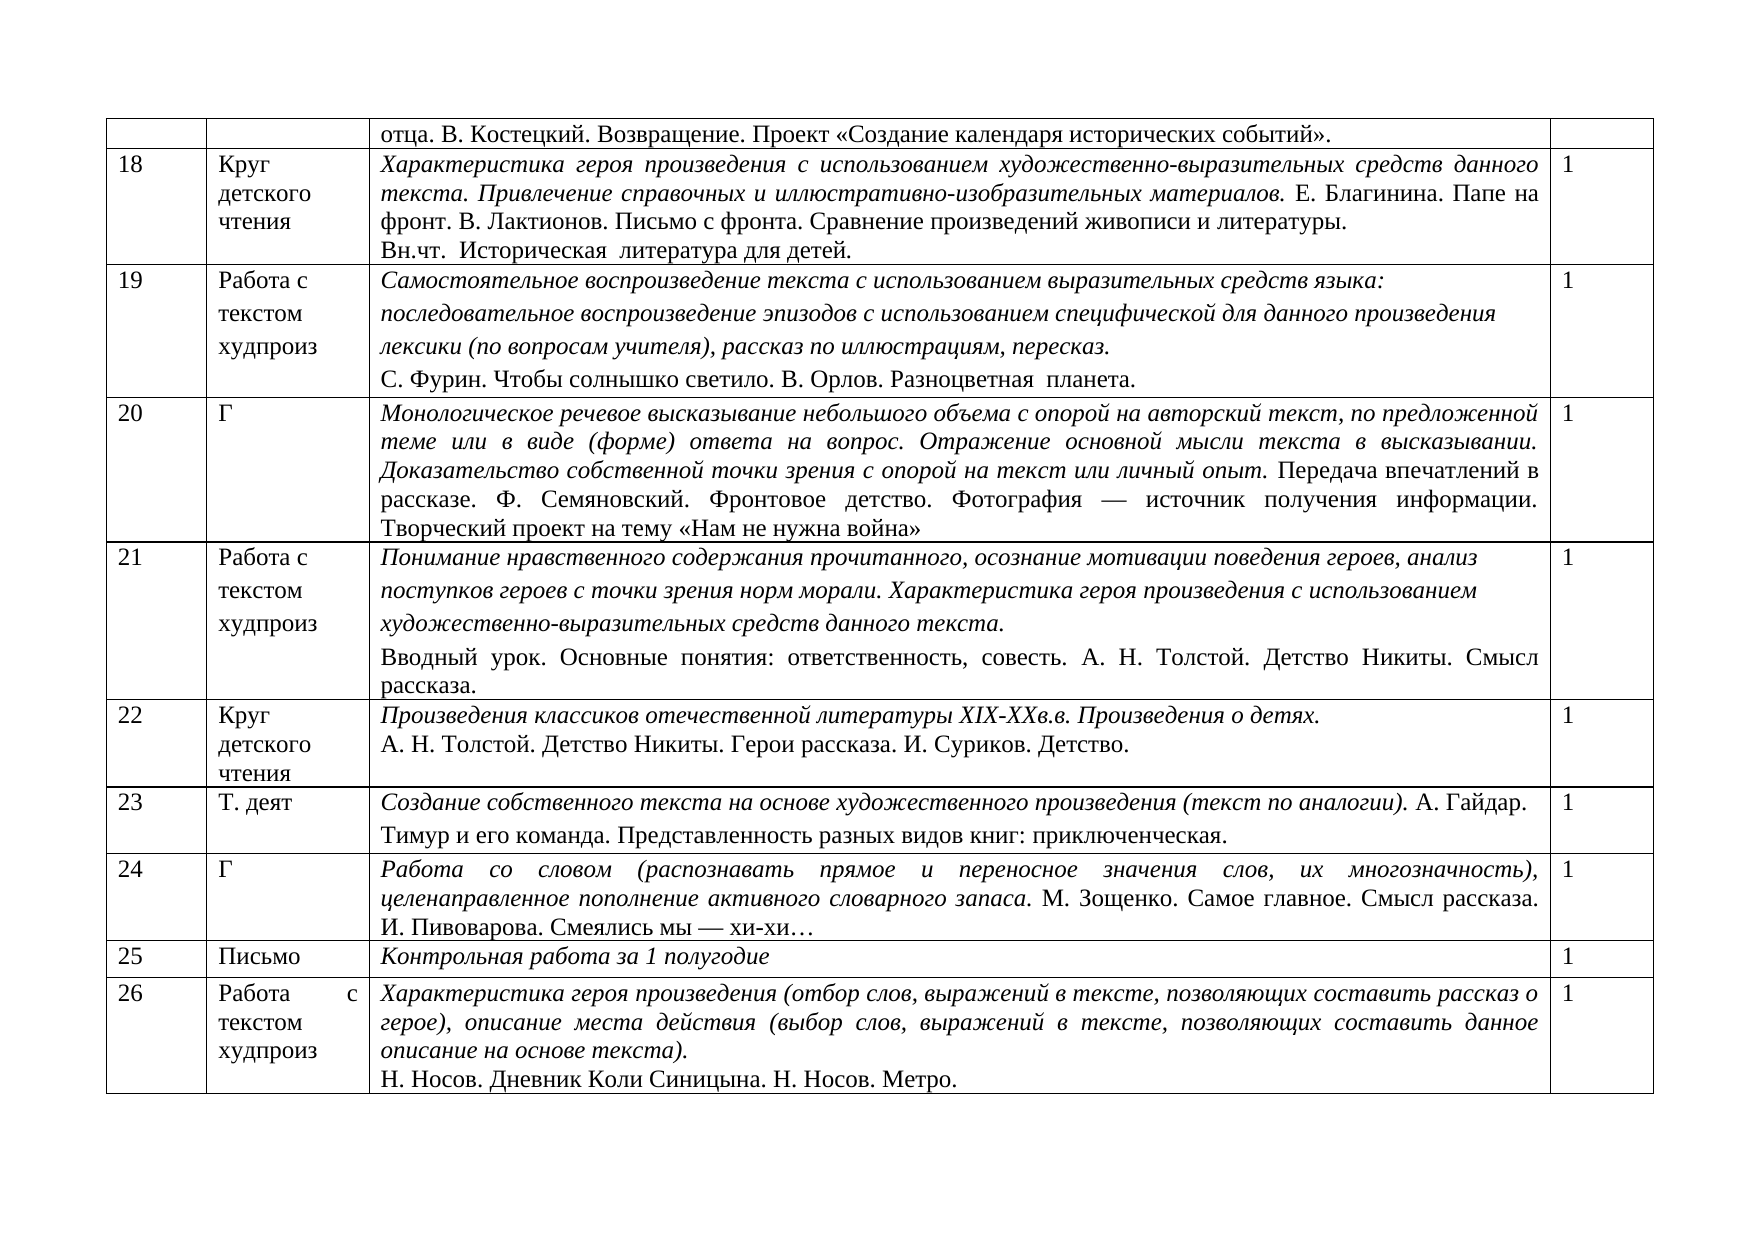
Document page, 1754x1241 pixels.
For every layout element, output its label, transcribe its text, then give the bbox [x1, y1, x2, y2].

table_cell Круг детского чтения [207, 149, 369, 264]
table_cell 1 [1551, 543, 1653, 699]
table_cell Работа с текстом худпроиз [207, 543, 369, 699]
table_cell Понимание нравственного содержания прочитанного, осознание мотивации поведения героев, анализ поступков героев с точки зрения норм морали. Характеристика героя произведения с использованием художественно-выразительных средств данного текста. Вводный урок. Основные понятия: ответственность, совесть. А. Н. Толстой. Детство Никиты. Смысл рассказа. [370, 543, 1550, 699]
table_cell Контрольная работа за 1 полугодие [370, 941, 1550, 977]
table_cell Круг детского чтения [207, 700, 369, 786]
table_cell Письмо [207, 941, 369, 977]
table_cell 1 [1551, 978, 1653, 1093]
table_cell 26 [107, 978, 206, 1093]
table_cell 21 [107, 543, 206, 699]
table_cell 23 [107, 788, 206, 853]
table_cell Т. деят [207, 788, 369, 853]
table_cell 1 [1551, 398, 1653, 541]
table_cell Создание собственного текста на основе художественного произведения (текст по аналогии). А. Гайдар. Тимур и его команда. Представленность разных видов книг: приключенческая. [370, 788, 1550, 853]
table_cell Произведения классиков отечественной литературы ХIХ-ХХв.в. Произведения о детях. А. Н. Толстой. Детство Никиты. Герои рассказа. И. Суриков. Детство. [370, 700, 1550, 786]
table_cell 1 [1551, 700, 1653, 786]
table_cell 25 [107, 941, 206, 977]
table_cell Работа со словом (распознавать прямое и переносное значения слов, их многозначность), целенаправленное пополнение активного словарного запаса. М. Зощенко. Самое главное. Смысл рассказа. И. Пивоварова. Смеялись мы — хи-хи… [370, 854, 1550, 940]
table_cell 1 [1551, 854, 1653, 940]
table_cell Работа с текстом худпроиз [207, 265, 369, 397]
table_cell Г [207, 854, 369, 940]
table_cell 1 [1551, 941, 1653, 977]
table_cell 19 [107, 265, 206, 397]
table_cell 1 [1551, 149, 1653, 264]
table_cell 1 [1551, 788, 1653, 853]
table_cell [207, 119, 369, 148]
table_cell 1 [1551, 119, 1653, 148]
table_cell Монологическое речевое высказывание небольшого объема с опорой на авторский текст, по предложенной теме или в виде (форме) ответа на вопрос. Отражение основной мысли текста в высказывании. Доказательство собственной точки зрения с опорой на текст или личный опыт. Передача впечатлений в рассказе. Ф. Семяновский. Фронтовое детство. Фотография — источник получения информации. Творческий проект на тему «Нам не нужна война» [370, 398, 1550, 541]
table_cell 17 [107, 119, 206, 148]
table_cell Работа с текстом худпроиз [207, 978, 369, 1093]
table_cell Характеристика героя произведения (отбор слов, выражений в тексте, позволяющих составить рассказ о герое), описание места действия (выбор слов, выражений в тексте, позволяющих составить данное описание на основе текста). Н. Носов. Дневник Коли Синицына. Н. Носов. Метро. [370, 978, 1550, 1093]
table_cell 18 [107, 149, 206, 264]
table_cell Самостоятельное воспроизведение текста с использованием выразительных средств языка: последовательное воспроизведение эпизодов с использованием специфической для данного произведения лексики (по вопросам учителя), рассказ по иллюстрациям, пересказ. С. Фурин. Чтобы солнышко светило. В. Орлов. Разноцветная планета. [370, 265, 1550, 397]
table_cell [370, 119, 1550, 148]
table_cell 20 [107, 398, 206, 541]
table_cell 1 [1551, 265, 1653, 397]
table_cell Характеристика героя произведения с использованием художественно-выразительных средств данного текста. Привлечение справочных и иллюстративно-изобразительных материалов. Е. Благинина. Папе на фронт. В. Лактионов. Письмо с фронта. Сравнение произведений живописи и литературы. Вн.чт. Историческая литература для детей. [370, 149, 1550, 264]
table_cell Г [207, 398, 369, 541]
table_cell 24 [107, 854, 206, 940]
table_cell 22 [107, 700, 206, 786]
